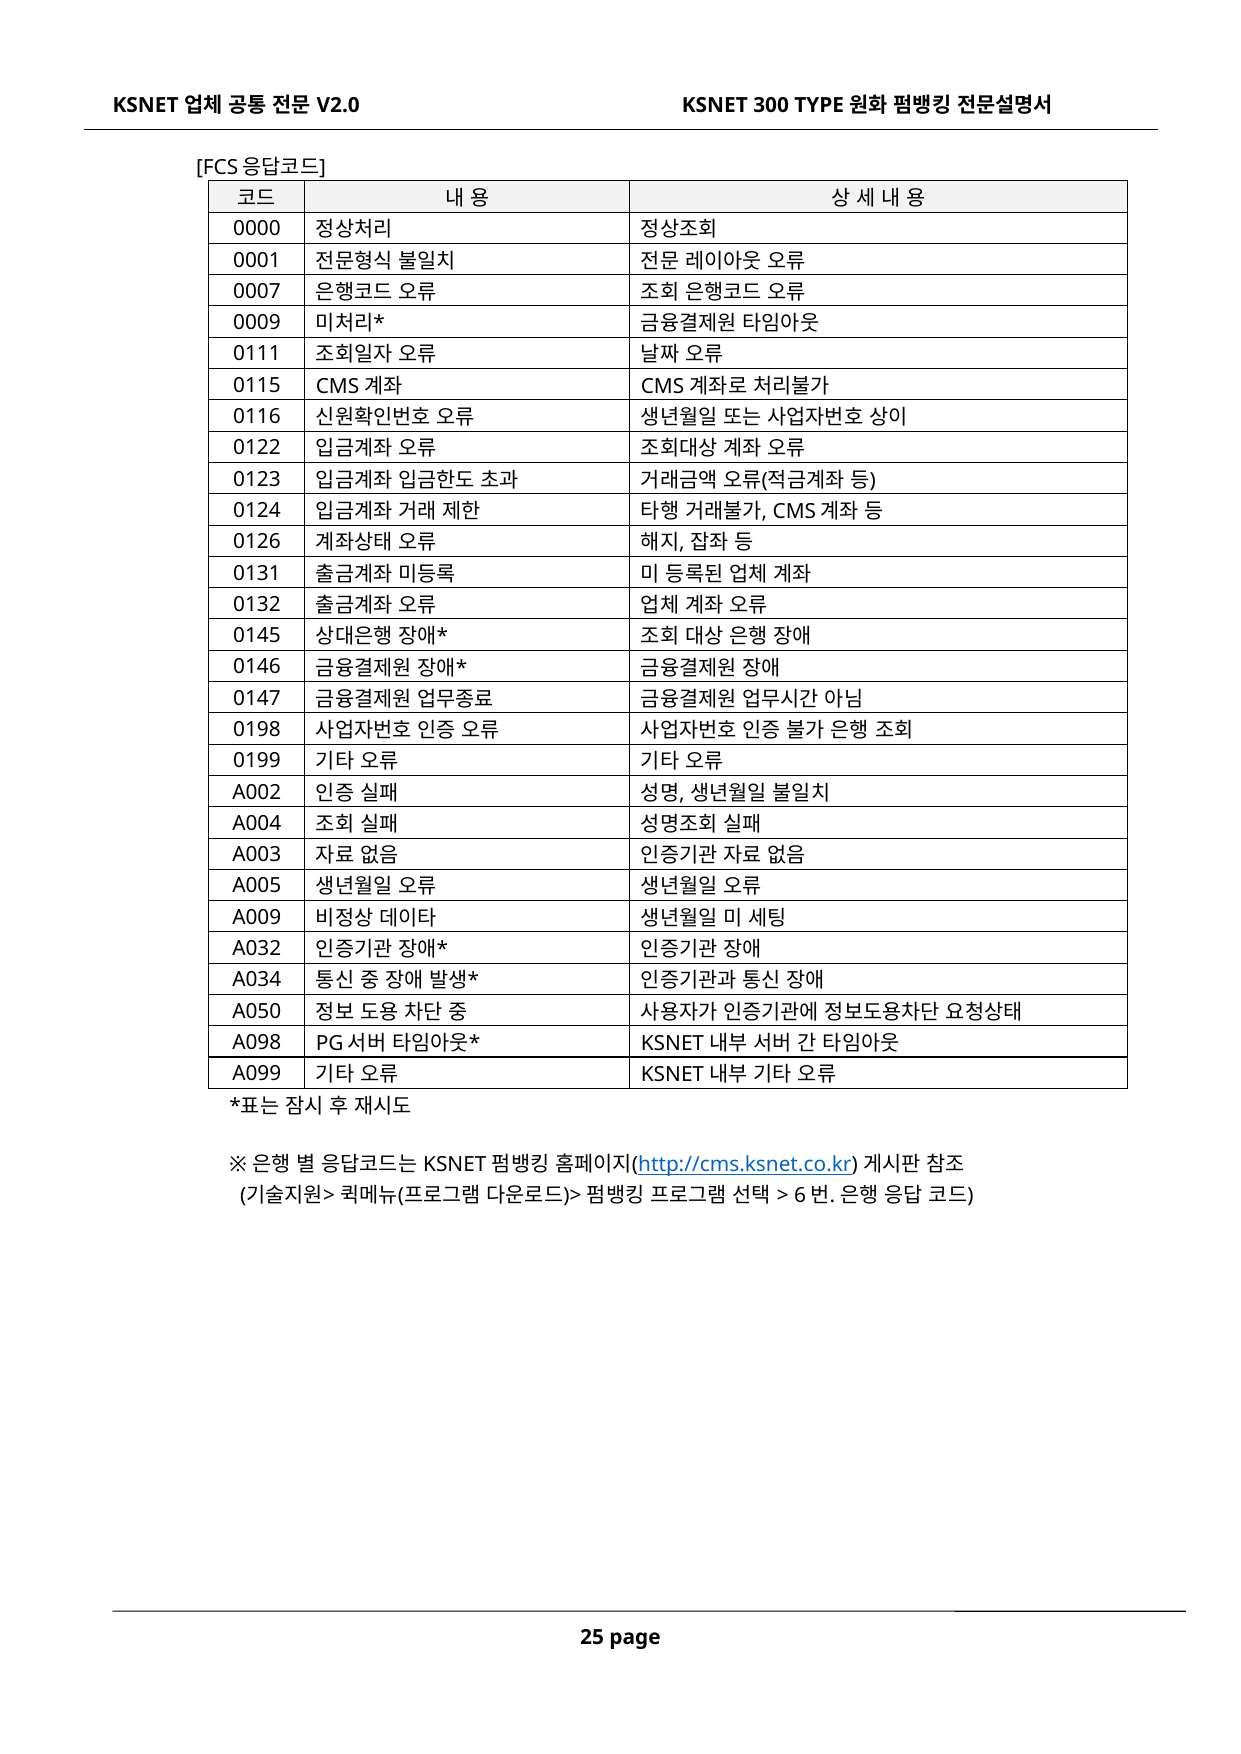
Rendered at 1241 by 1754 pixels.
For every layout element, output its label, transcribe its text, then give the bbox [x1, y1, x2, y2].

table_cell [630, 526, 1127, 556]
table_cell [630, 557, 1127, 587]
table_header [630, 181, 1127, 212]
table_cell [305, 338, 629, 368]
text ※ 은행 별 응답코드는 KSNET 펌뱅킹 홈페이지(http://cms.ksnet.co.kr) 게시판 참조 [208, 1148, 1128, 1178]
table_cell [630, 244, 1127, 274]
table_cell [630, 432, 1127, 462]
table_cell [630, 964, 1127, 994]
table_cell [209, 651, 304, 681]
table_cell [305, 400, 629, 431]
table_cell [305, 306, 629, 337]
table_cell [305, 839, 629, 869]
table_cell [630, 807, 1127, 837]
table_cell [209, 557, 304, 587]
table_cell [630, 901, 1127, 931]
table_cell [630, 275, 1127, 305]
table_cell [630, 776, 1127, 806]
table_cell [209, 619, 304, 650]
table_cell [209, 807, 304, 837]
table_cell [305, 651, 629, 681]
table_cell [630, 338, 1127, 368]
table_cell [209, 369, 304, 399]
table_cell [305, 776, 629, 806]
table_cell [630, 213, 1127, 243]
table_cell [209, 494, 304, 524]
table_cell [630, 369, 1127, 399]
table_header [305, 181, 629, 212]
text *표는 잠시 후 재시도 [208, 1089, 1128, 1119]
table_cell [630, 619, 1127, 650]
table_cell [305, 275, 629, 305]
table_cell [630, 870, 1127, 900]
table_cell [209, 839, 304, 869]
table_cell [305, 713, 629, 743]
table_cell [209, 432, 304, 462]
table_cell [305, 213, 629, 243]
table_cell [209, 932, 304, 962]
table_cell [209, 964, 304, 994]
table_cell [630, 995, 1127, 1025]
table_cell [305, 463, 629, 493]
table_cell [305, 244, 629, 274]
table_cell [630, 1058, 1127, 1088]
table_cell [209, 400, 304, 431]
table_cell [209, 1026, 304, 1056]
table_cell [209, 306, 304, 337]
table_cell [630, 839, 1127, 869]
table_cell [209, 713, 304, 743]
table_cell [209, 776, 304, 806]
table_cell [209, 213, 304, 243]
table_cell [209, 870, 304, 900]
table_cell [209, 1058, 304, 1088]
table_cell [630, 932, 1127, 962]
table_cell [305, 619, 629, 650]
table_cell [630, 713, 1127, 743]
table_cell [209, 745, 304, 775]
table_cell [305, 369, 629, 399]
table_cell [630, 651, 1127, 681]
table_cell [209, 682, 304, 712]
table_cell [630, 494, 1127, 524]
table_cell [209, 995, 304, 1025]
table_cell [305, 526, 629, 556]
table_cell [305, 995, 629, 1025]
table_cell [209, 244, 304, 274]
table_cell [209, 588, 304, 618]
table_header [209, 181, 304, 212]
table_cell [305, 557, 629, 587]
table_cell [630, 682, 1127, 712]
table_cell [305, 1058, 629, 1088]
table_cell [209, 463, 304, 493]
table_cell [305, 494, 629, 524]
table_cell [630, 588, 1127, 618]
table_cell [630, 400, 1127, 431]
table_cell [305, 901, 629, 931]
subtitle [FCS응답코드] [196, 150, 1128, 180]
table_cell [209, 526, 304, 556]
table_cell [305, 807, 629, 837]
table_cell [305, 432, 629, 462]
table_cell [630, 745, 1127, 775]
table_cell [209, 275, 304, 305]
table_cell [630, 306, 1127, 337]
text (기술지원> 퀵메뉴(프로그램 다운로드)> 펌뱅킹 프로그램 선택 > 6번. 은행 응답 코드) [208, 1178, 1128, 1208]
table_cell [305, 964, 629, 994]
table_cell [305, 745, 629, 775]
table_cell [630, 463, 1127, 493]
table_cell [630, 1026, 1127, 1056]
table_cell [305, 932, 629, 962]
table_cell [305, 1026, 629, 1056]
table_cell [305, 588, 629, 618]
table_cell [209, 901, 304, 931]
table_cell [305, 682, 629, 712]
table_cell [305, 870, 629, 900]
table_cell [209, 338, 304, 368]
